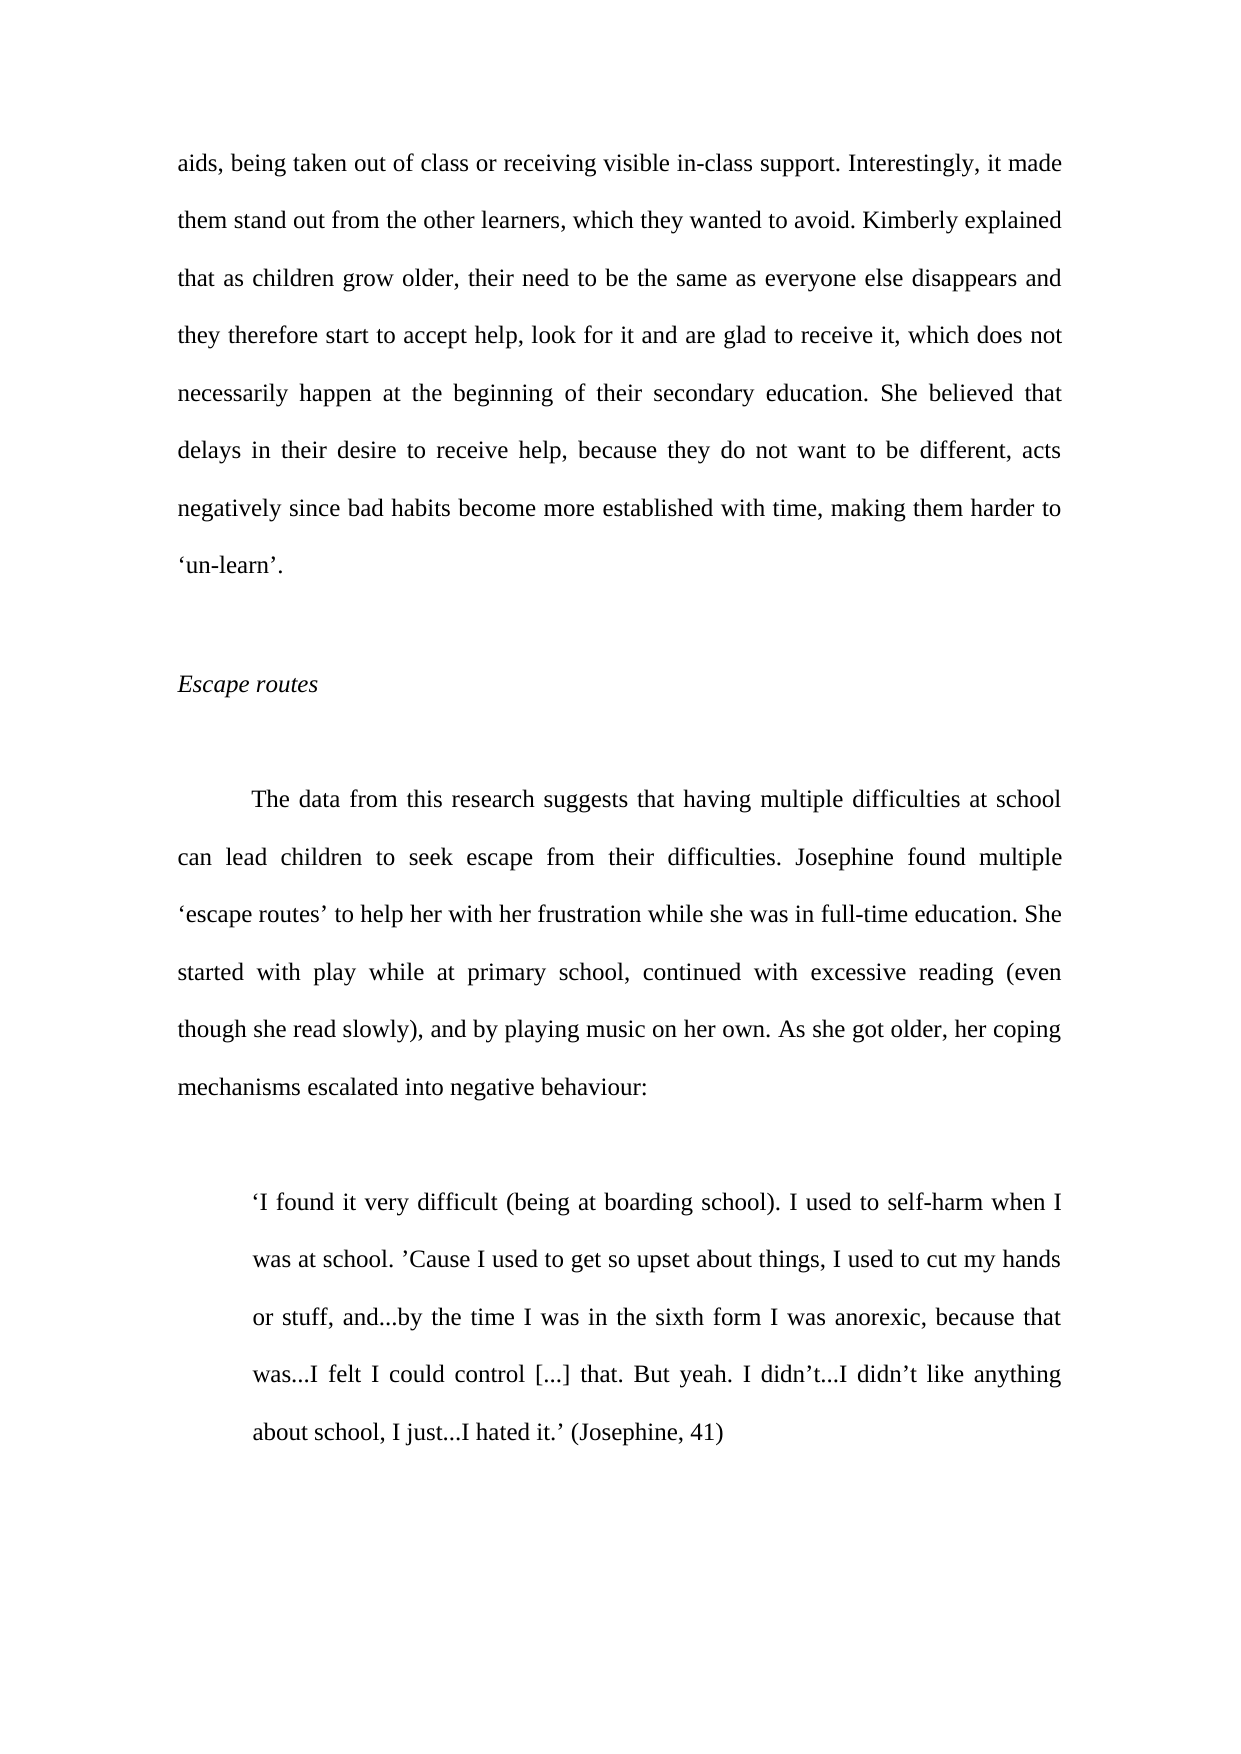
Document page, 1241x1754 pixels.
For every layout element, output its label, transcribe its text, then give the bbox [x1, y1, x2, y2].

text ‘I found it very difficult (being at boarding school). I used to self-harm when I was at school. ’Cause I used to get so upset about things, I used to cut my hands or stuff, and...by the time I was in the sixth form I was anorexic, because that was...I felt I could control [...] that. But yeah. I didn’t...I didn’t like anything about school, I just...I hated it.’ (Josephine, 41) [251, 1187, 1063, 1446]
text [177, 148, 1063, 579]
text The data from this research suggests that having multiple difficulties at school can lead children to seek escape from their difficulties. Josephine found multiple ‘escape routes’ to help her with her frustration while she was in full-time education. She started with play while at primary school, continued with excessive reading (even though she read slowly), and by playing music on her own. As she got older, her coping mechanisms escalated into negative behaviour: [177, 784, 1063, 1101]
subtitle Escape routes [177, 669, 1063, 698]
